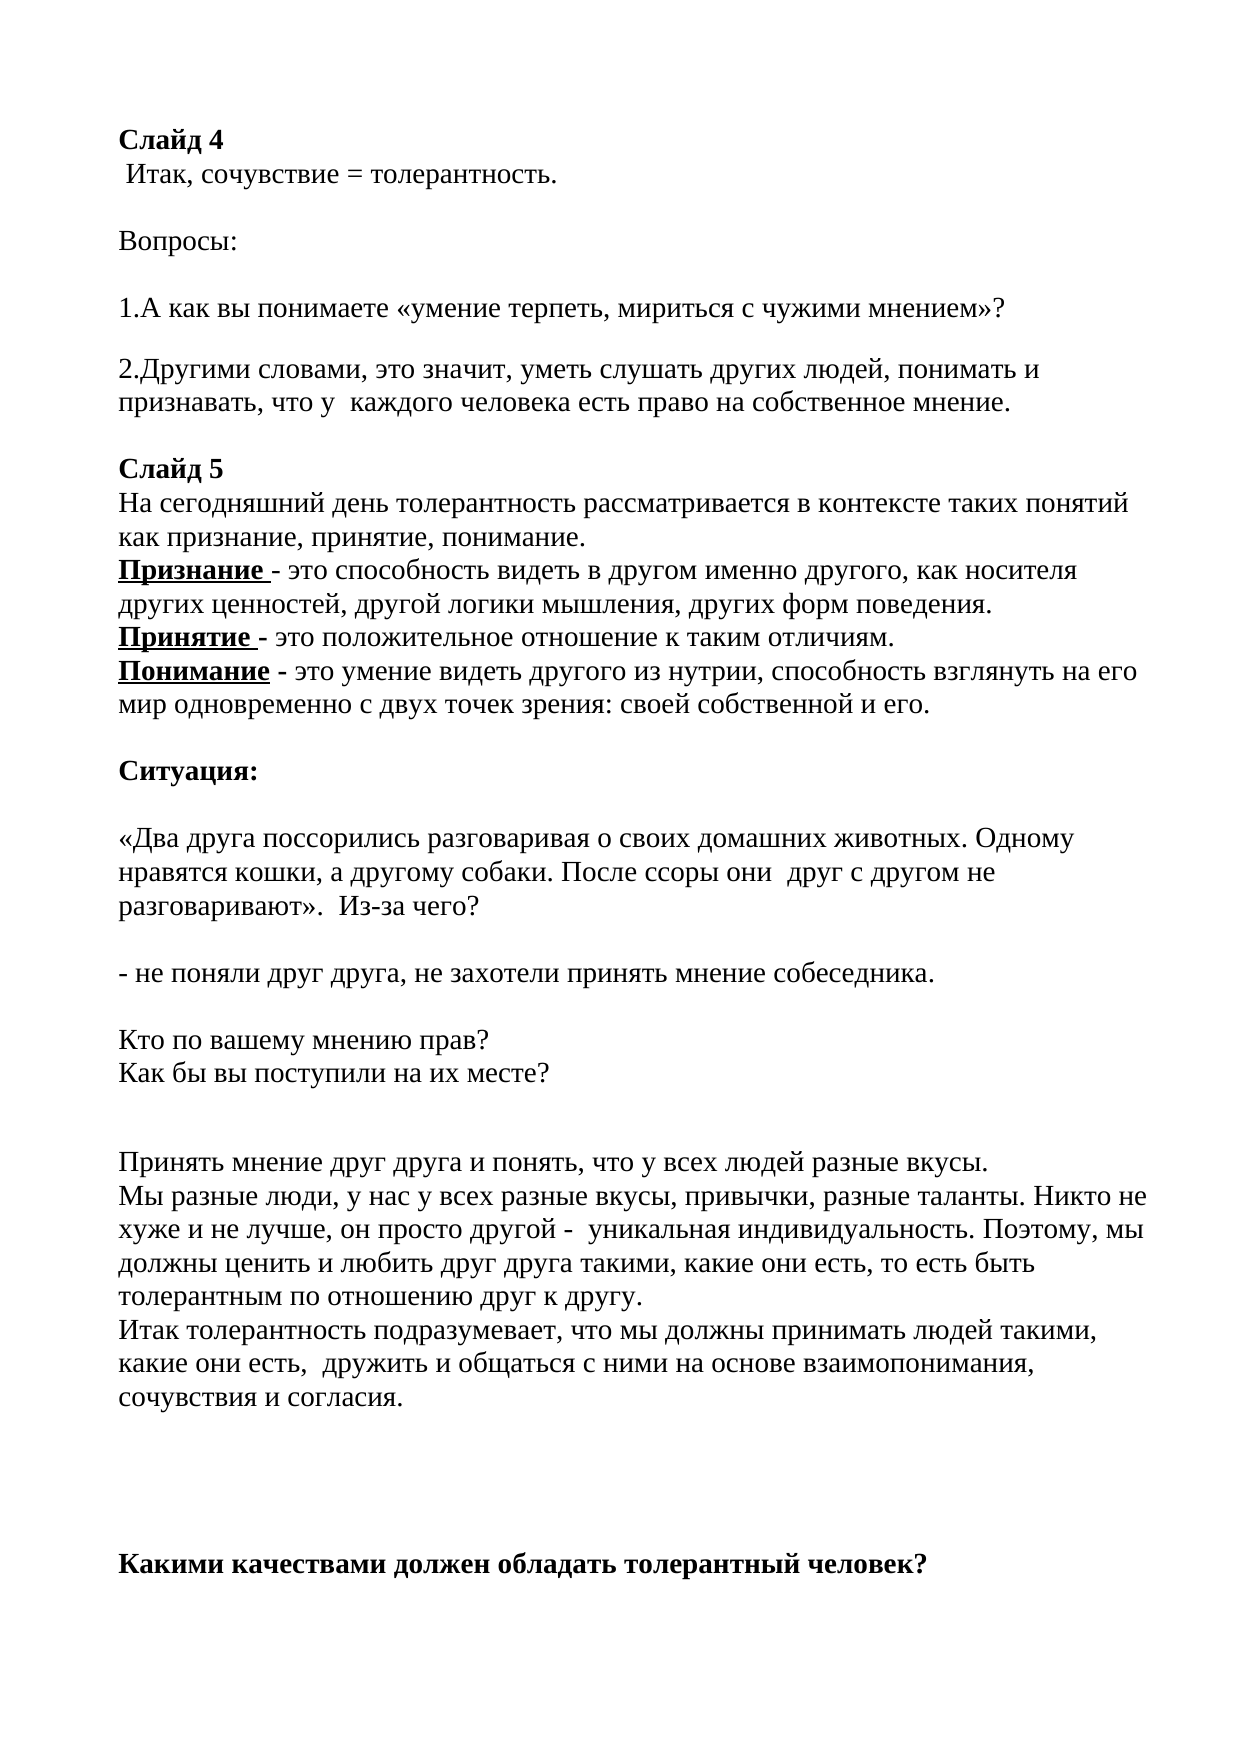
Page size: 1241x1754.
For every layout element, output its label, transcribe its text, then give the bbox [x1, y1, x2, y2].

text Принятие - это положительное отношение к таким отличиям. [118, 619, 1152, 653]
text - не поняли друг друга, не захотели принять мнение собеседника. [118, 955, 1152, 988]
text Признание - это способность видеть в другом именно другого, как носителя других ценностей, другой логики мышления, других форм поведения. [118, 552, 1152, 619]
text Слайд 5 [118, 452, 1152, 485]
text Принять мнение друг друга и понять, что у всех людей разные вкусы. [118, 1144, 1152, 1178]
text Итак, сочувствие = толерантность. [118, 156, 1152, 189]
text 1.А как вы понимаете «умение терпеть, мириться с чужими мнением»? [118, 290, 1152, 323]
text Ситуация: [118, 753, 1152, 787]
text «Два друга поссорились разговаривая о своих домашних животных. Одному нравятся кошки, а другому собаки. После ссоры они друг с другом не разговаривают». Из-за чего? [118, 821, 1152, 921]
text На сегодняшний день толерантность рассматривается в контексте таких понятий как признание, принятие, понимание. [118, 485, 1152, 552]
text Мы разные люди, у нас у всех разные вкусы, привычки, разные таланты. Никто не хуже и не лучше, он просто другой - уникальная индивидуальность. Поэтому, мы должны ценить и любить друг друга такими, какие они есть, то есть быть толерантным по отношению друг к другу. [118, 1178, 1152, 1312]
text 2.Другими словами, это значит, уметь слушать других людей, понимать и признавать, что у каждого человека есть право на собственное мнение. [118, 351, 1152, 418]
text Вопросы: [118, 223, 1152, 256]
text Итак толерантность подразумевает, что мы должны принимать людей такими, какие они есть, дружить и общаться с ними на основе взаимопонимания, сочувствия и согласия. [118, 1312, 1152, 1412]
text Какими качествами должен обладать толерантный человек? [118, 1547, 1152, 1580]
text Слайд 4 [118, 122, 1152, 156]
text Как бы вы поступили на их месте? [118, 1055, 1152, 1089]
text Понимание - это умение видеть другого из нутрии, способность взглянуть на его мир одновременно с двух точек зрения: своей собственной и его. [118, 653, 1152, 720]
text Кто по вашему мнению прав? [118, 1022, 1152, 1055]
